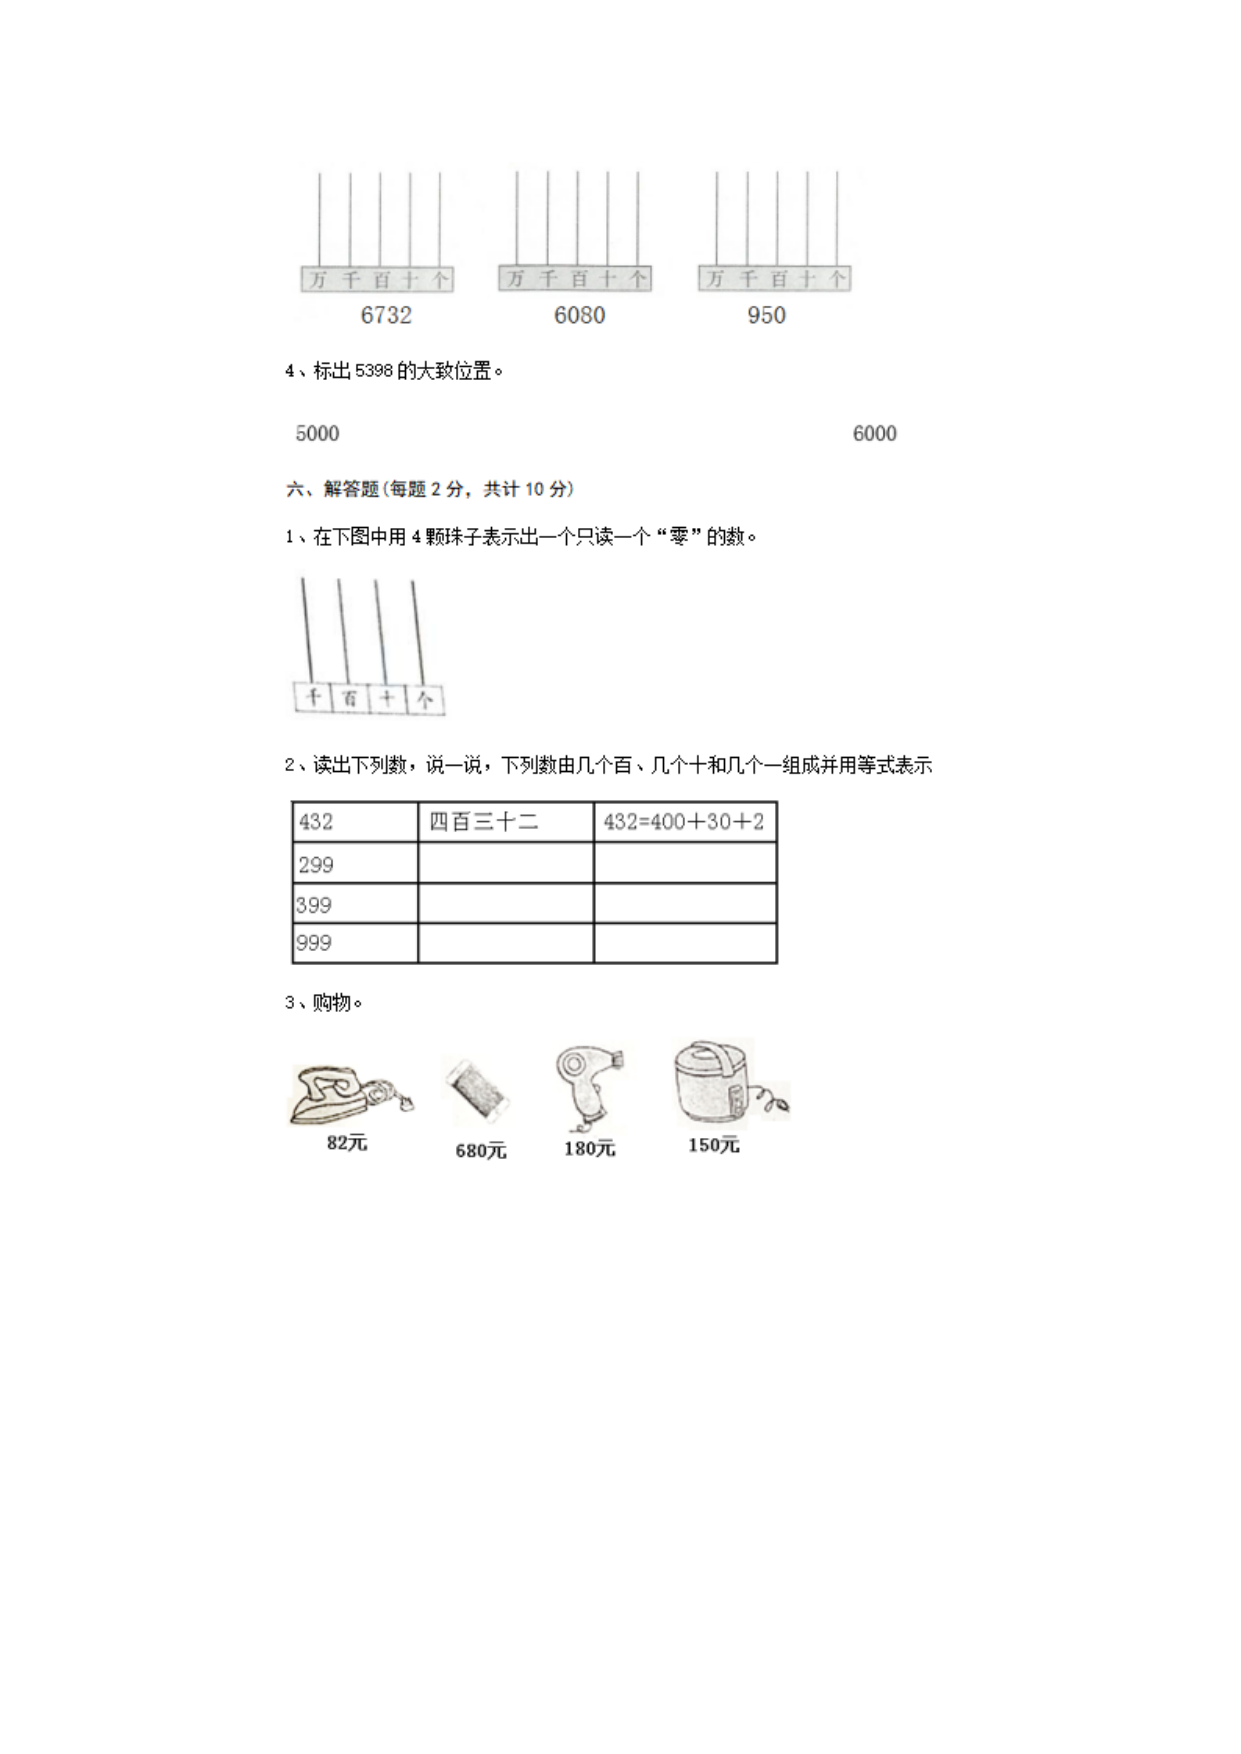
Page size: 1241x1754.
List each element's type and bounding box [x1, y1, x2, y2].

picture [258, 162, 982, 1209]
